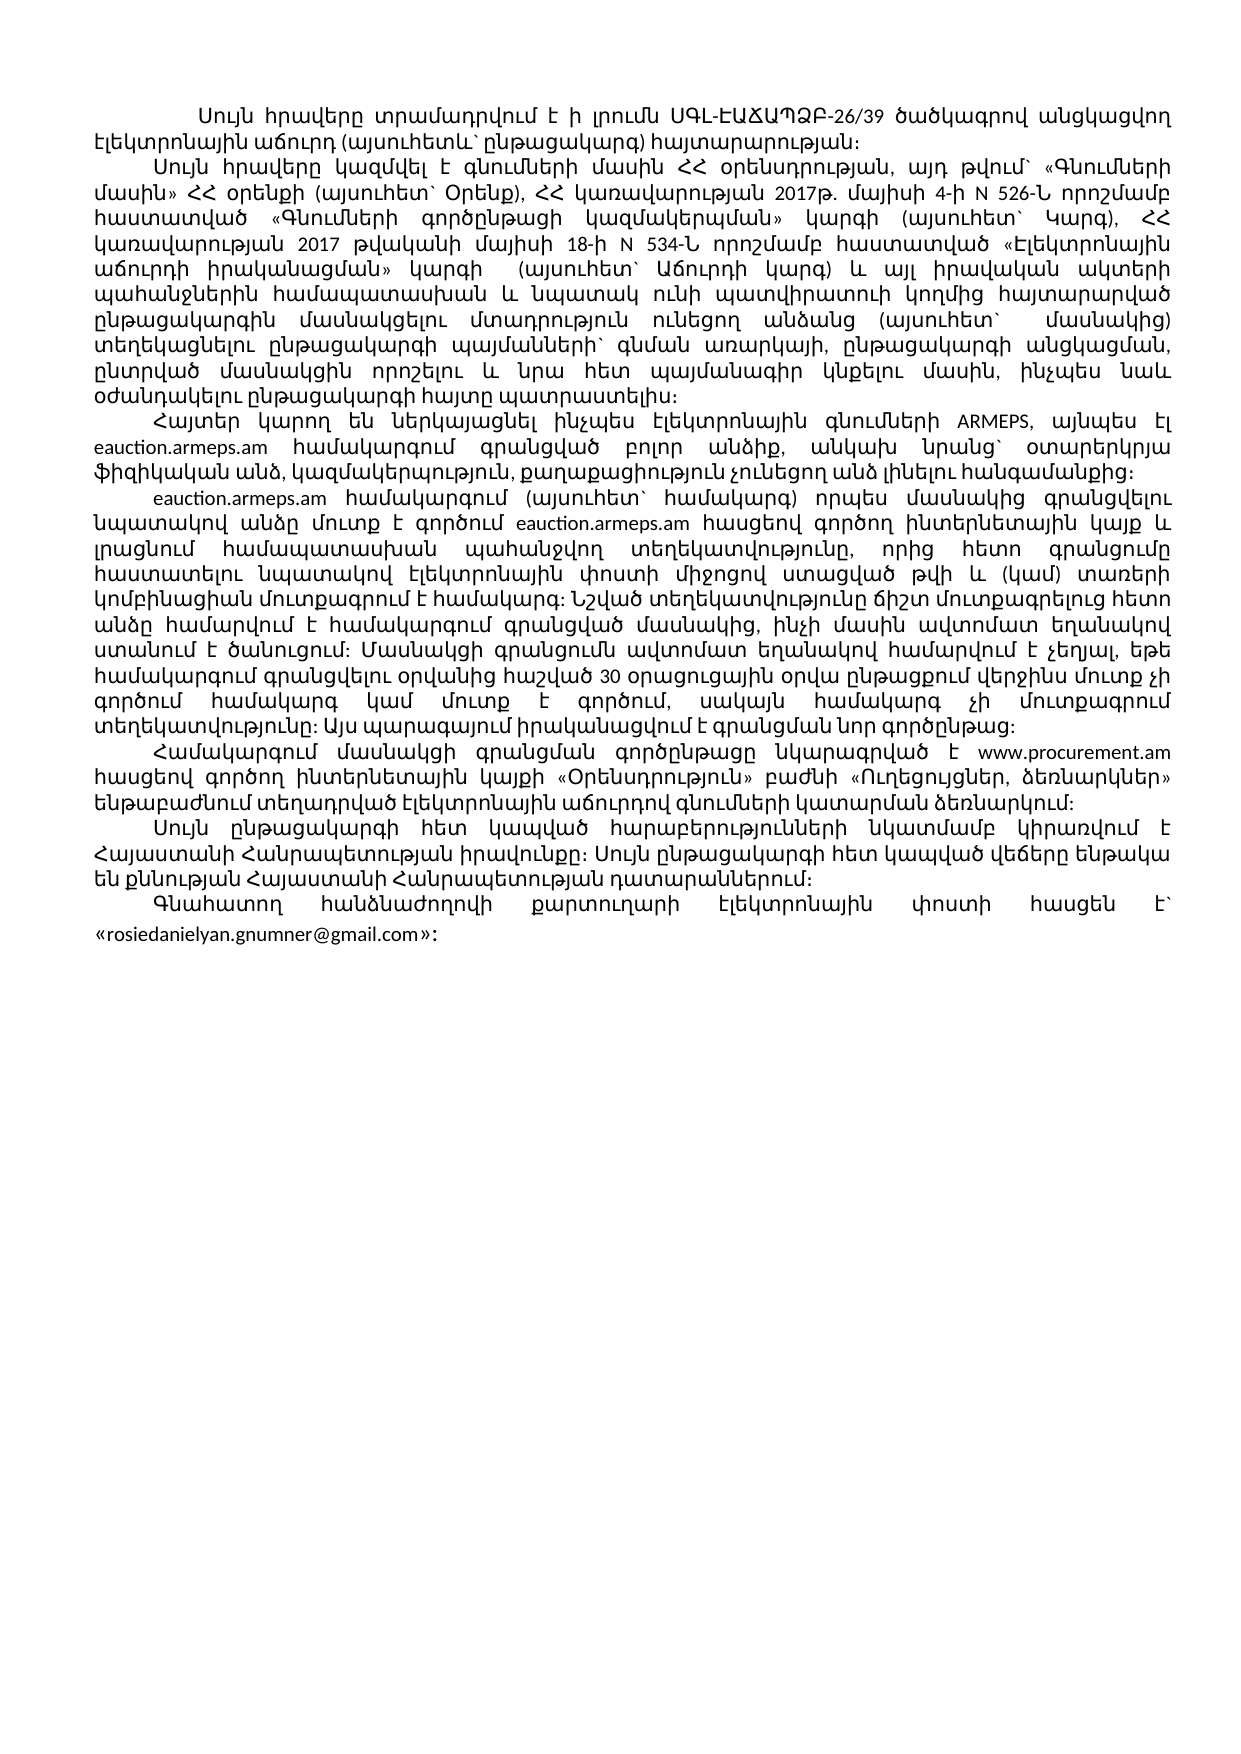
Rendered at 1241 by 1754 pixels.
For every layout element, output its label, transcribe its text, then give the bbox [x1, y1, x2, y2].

text Գնահատող հանձնաժողովի քարտուղարի էլեկտրոնային փոստի հասցեն է` «rosiedanielyan.gnumner@gmail.com»: [94, 892, 1171, 948]
text eauction.armeps.am համակարգում (այսուհետ` համակարգ) որպես մասնակից գրանցվելու նպատակով անձը մուտք է գործում eauction.armeps.am հասցեով գործող ինտերնետային կայք և լրացնում համապատասխան պահանջվող տեղեկատվությունը, որից հետո գրանցումը հաստատելու նպատակով էլեկտրոնային փոստի միջոցով ստացված թվի և (կամ) տառերի կոմբինացիան մուտքագրում է համակարգ: Նշված տեղեկատվությունը ճիշտ մուտքագրելուց հետո անձը համարվում է համակարգում գրանցված մասնակից, ինչի մասին ավտոմատ եղանակով ստանում է ծանուցում: Մասնակցի գրանցումն ավտոմատ եղանակով համարվում է չեղյալ, եթե համակարգում գրանցվելու օրվանից հաշված 30 օրացուցային օրվա ընթացքում վերջինս մուտք չի գործում համակարգ կամ մուտք է գործում, սակայն համակարգ չի մուտքագրում տեղեկատվությունը: Այս պարագայում իրականացվում է գրանցման նոր գործընթաց: [94, 485, 1171, 739]
text Սույն հրավերը կազմվել է գնումների մասին ՀՀ օրենսդրության, այդ թվում` «Գնումների մասին» ՀՀ օրենքի (այսուհետ` Օրենք), ՀՀ կառավարության 2017թ. մայիսի 4-ի N 526-Ն որոշմամբ հաստատված «Գնումների գործընթացի կազմակերպման» կարգի (այսուհետ` Կարգ), ՀՀ կառավարության 2017 թվականի մայիսի 18-ի N 534-Ն որոշմամբ հաստատված «Էլեկտրոնային աճուրդի իրականացման» կարգի (այսուհետ` Աճուրդի կարգ) և այլ իրավական ակտերի պահանջներին համապատասխան և նպատակ ունի պատվիրատուի կողմից հայտարարված ընթացակարգին մասնակցելու մտադրություն ունեցող անձանց (այսուհետ` մասնակից) տեղեկացնելու ընթացակարգի պայմանների` գնման առարկայի, ընթացակարգի անցկացման, ընտրված մասնակցին որոշելու և նրա հետ պայմանագիր կնքելու մասին, ինչպես նաև օժանդակելու ընթացակարգի հայտը պատրաստելիս։ [94, 154, 1171, 409]
text Համակարգում մասնակցի գրանցման գործընթացը նկարագրված է www.procurement.am հասցեով գործող ինտերնետային կայքի «Օրենսդրություն» բաժնի «Ուղեցույցներ, ձեռնարկներ» ենթաբաժնում տեղադրված էլեկտրոնային աճուրդով գնումների կատարման ձեռնարկում: [94, 739, 1171, 815]
text Սույն հրավերը տրամադրվում է ի լրումն ՍԳԼ-ԷԱՃԱՊՁԲ-26/39 ծածկագրով անցկացվող էլեկտրոնային աճուրդ (այսուհետև` ընթացակարգ) հայտարարության։ [94, 104, 1171, 154]
text Հայտեր կարող են ներկայացնել ինչպես էլեկտրոնային գնումների ARMEPS, այնպես էլ eauction.armeps.am համակարգում գրանցված բոլոր անձիք, անկախ նրանց` օտարերկրյա ֆիզիկական անձ, կազմակերպություն, քաղաքացիություն չունեցող անձ լինելու հանգամանքից։ [94, 409, 1171, 485]
text Սույն ընթացակարգի հետ կապված հարաբերությունների նկատմամբ կիրառվում է Հայաստանի Հանրապետության իրավունքը։ Սույն ընթացակարգի հետ կապված վեճերը ենթակա են քննության Հայաստանի Հանրապետության դատարաններում։ [94, 815, 1171, 892]
